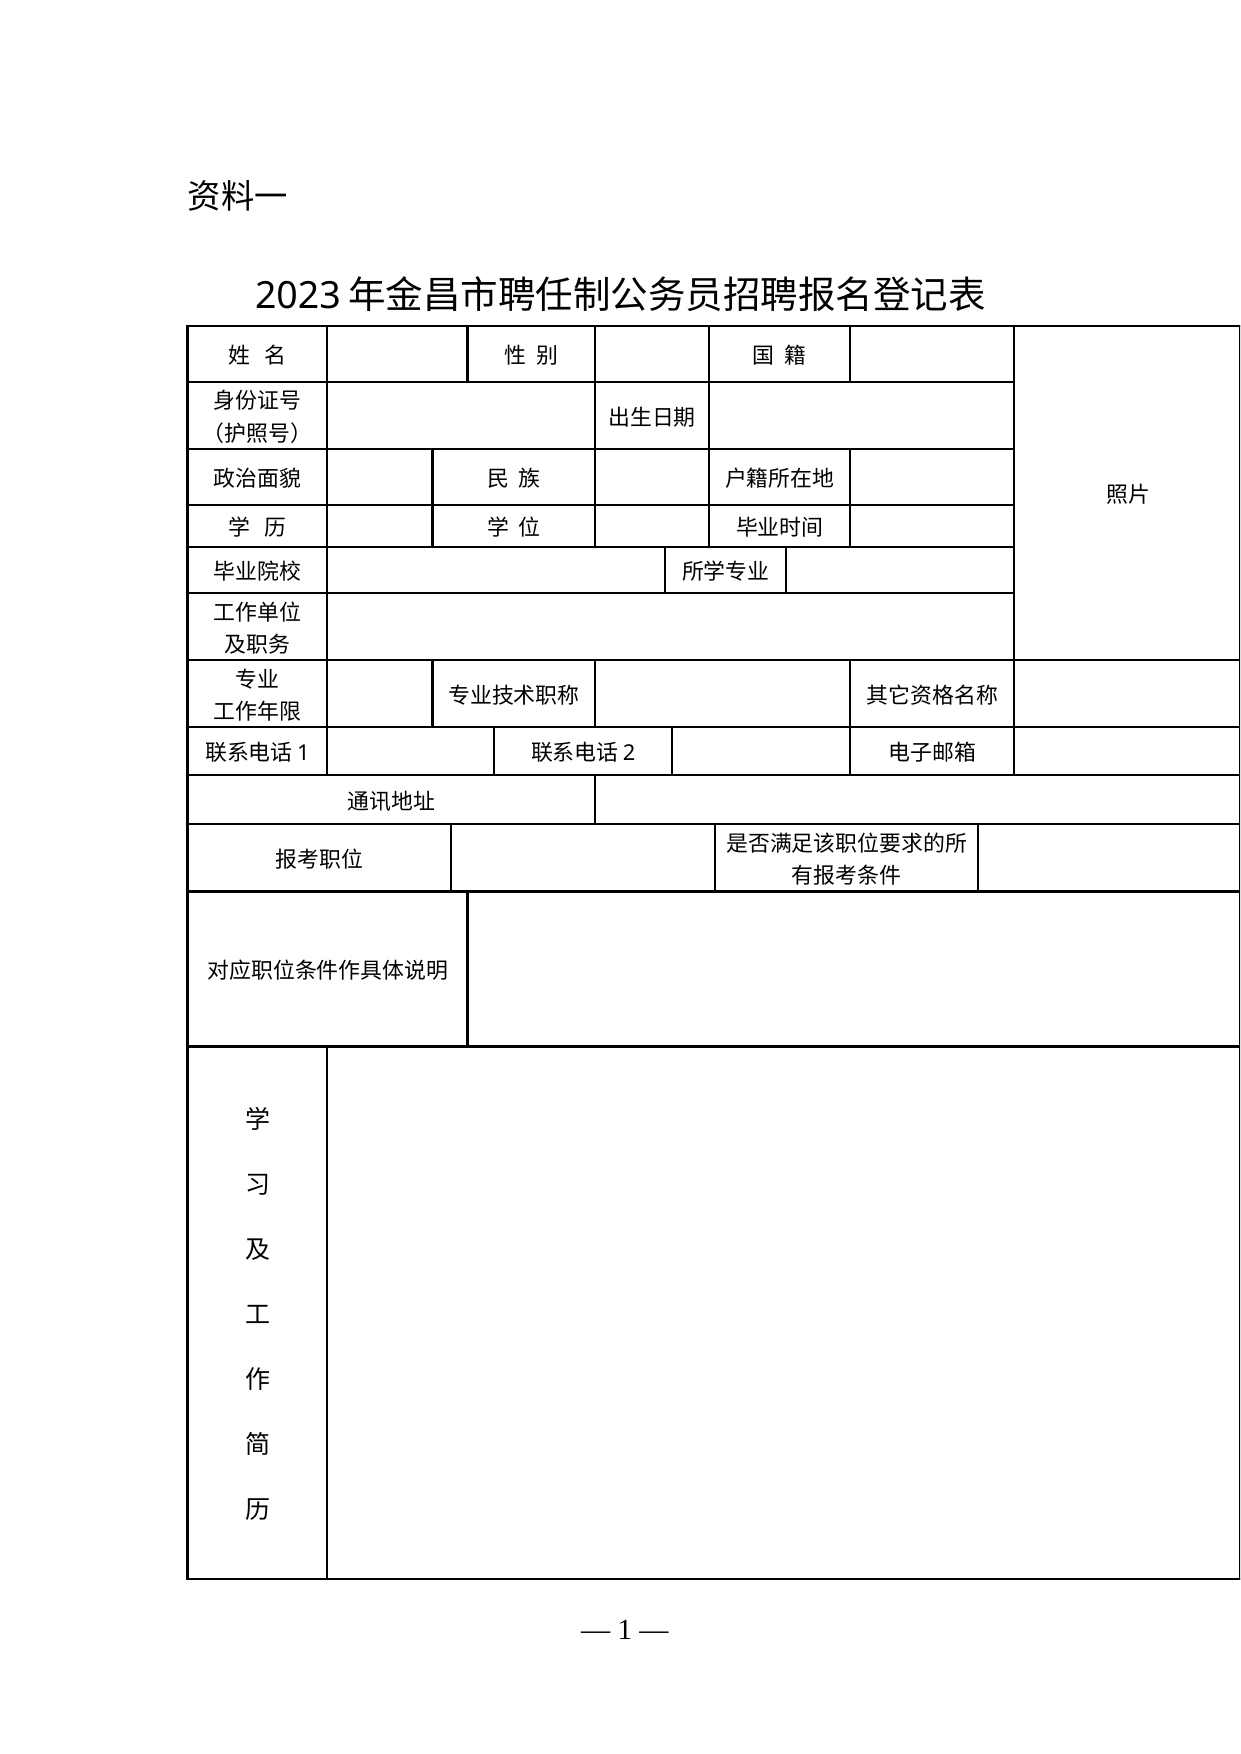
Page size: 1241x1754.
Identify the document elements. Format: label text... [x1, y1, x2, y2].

table_cell [328, 450, 431, 504]
table_cell 对应职位条件作具体说明 [189, 893, 466, 1045]
table_cell [328, 594, 1013, 659]
table_cell [710, 383, 1013, 448]
table_header 性 别 [469, 327, 594, 381]
table_header [596, 327, 708, 381]
table_cell [1015, 661, 1239, 726]
table_header [851, 327, 1013, 381]
table_cell [469, 893, 1239, 1045]
table_header 照片 [1015, 327, 1239, 659]
table_cell [328, 548, 664, 592]
table_cell [596, 776, 1239, 823]
table_cell [1015, 728, 1239, 774]
table_cell 工作单位 及职务 [189, 594, 326, 659]
table_cell 民 族 [434, 450, 594, 504]
text 2023年金昌市聘任制公务员招聘报名登记表 [187, 259, 1053, 324]
table_cell [596, 450, 708, 504]
table_cell [328, 506, 431, 546]
table_cell 户籍所在地 [710, 450, 849, 504]
table_cell 所学专业 [666, 548, 785, 592]
table_cell [851, 450, 1013, 504]
table_header [328, 327, 466, 381]
table_cell 身份证号（护照号） [189, 383, 326, 448]
table_cell [328, 383, 594, 448]
table_cell [452, 825, 714, 890]
table_cell [596, 506, 708, 546]
table_cell [851, 506, 1013, 546]
table_cell 联系电话1 [189, 728, 326, 774]
table_header 姓 名 [189, 327, 326, 381]
table_cell 出生日期 [596, 383, 708, 448]
table_cell [787, 548, 1013, 592]
table_cell [328, 728, 493, 774]
table_cell 是否满足该职位要求的所有报考条件 [716, 825, 977, 890]
table_cell 报考职位 [189, 825, 450, 890]
table_header 国 籍 [710, 327, 849, 381]
table_cell 毕业院校 [189, 548, 326, 592]
table_cell 专业技术职称 [434, 661, 594, 726]
table_cell 学 位 [434, 506, 594, 546]
table_cell 电子邮箱 [851, 728, 1013, 774]
table_cell 其它资格名称 [851, 661, 1013, 726]
table_cell [328, 1048, 1239, 1578]
table_cell 通讯地址 [189, 776, 594, 823]
table_cell [328, 661, 431, 726]
table_cell 联系电话2 [495, 728, 671, 774]
table_cell 毕业时间 [710, 506, 849, 546]
table_cell 政治面貌 [189, 450, 326, 504]
table_cell 学 历 [189, 506, 326, 546]
table_cell [979, 825, 1239, 890]
text 资料一 [187, 162, 1053, 227]
table_cell [596, 661, 849, 726]
table_cell [673, 728, 849, 774]
table_cell 专业 工作年限 [189, 661, 326, 726]
table_cell 学 习 及 工 作 简 历 [189, 1048, 326, 1578]
